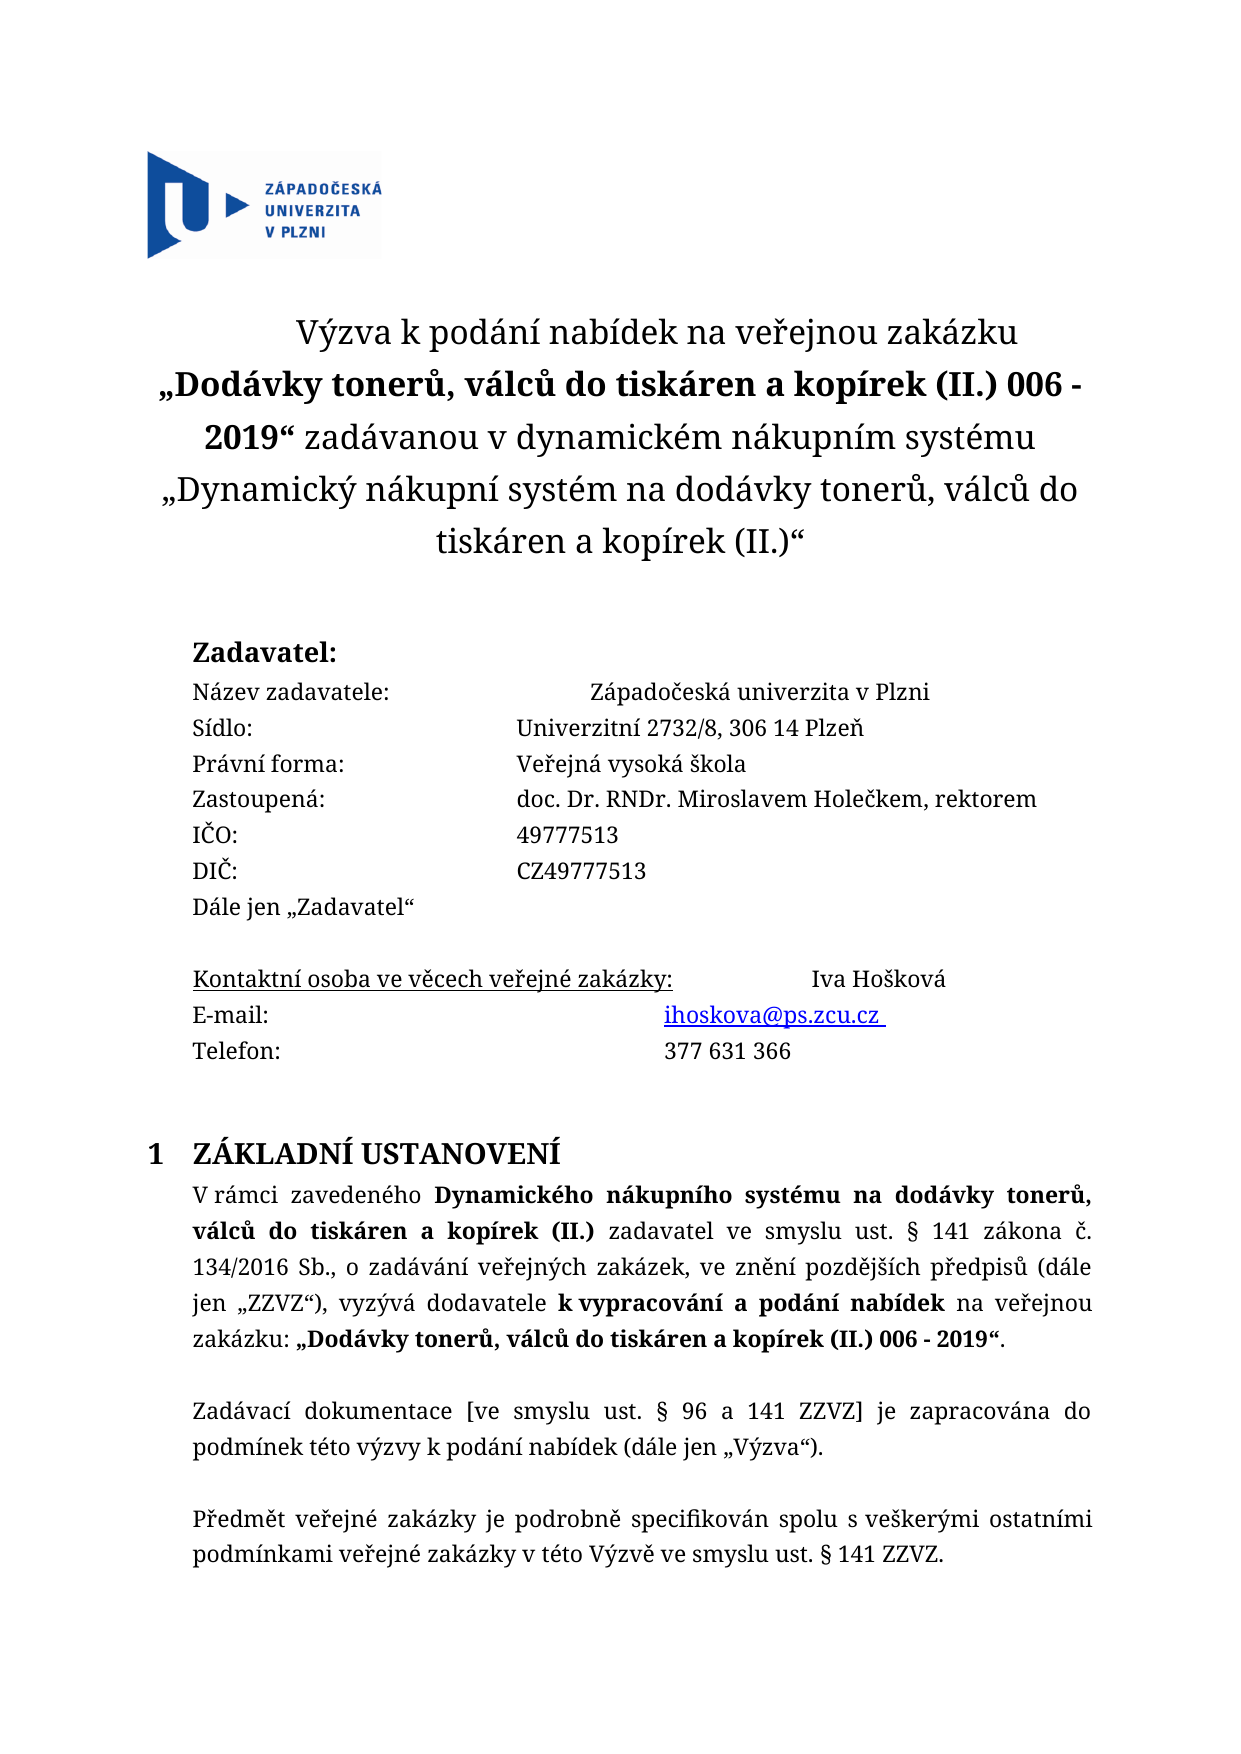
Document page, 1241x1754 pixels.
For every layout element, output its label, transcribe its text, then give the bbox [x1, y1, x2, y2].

text E-mail: ihoskova@ps.zcu.cz [148, 999, 1093, 1030]
text Právní forma: Veřejná vysoká škola [148, 747, 1093, 779]
text DIČ: CZ49777513 [148, 855, 1093, 887]
text Zadávací dokumentace [ve smyslu ust. § 96 a 141 ZZVZ] je zapracována do podmínek této výzvy k podání nabídek (dále jen „Výzva“). [192, 1395, 1093, 1462]
text Telefon: 377 631 366 [148, 1035, 1093, 1066]
text Název zadavatele: Západočeská univerzita v Plzni [148, 676, 1093, 707]
text Zadavatel: [192, 633, 1093, 670]
text Kontaktní osoba ve věcech veřejné zakázky: Iva Hošková [148, 963, 1093, 994]
text V rámci zavedeného Dynamického nákupního systému na dodávky tonerů, válců do tiskáren a kopírek (II.) zadavatel ve smyslu ust. § 141 zákona č. 134/2016 Sb., o zadávání veřejných zakázek, ve znění pozdějších předpisů (dále jen „ZZVZ“), vyzývá dodavatele k vypracování a podání nabídek na veřejnou zakázku: „Dodávky tonerů, válců do tiskáren a kopírek (II.) 006 - 2019“. [192, 1179, 1093, 1354]
text IČO: 49777513 [148, 819, 1093, 851]
picture [147, 151, 382, 259]
text Sídlo: Univerzitní 2732/8, 306 14 Plzeň [148, 712, 1093, 743]
text Předmět veřejné zakázky je podrobně specifikován spolu s veškerými ostatními podmínkami veřejné zakázky v této Výzvě ve smyslu ust. § 141 ZZVZ. [192, 1502, 1093, 1570]
text Zastoupená: doc. Dr. RNDr. Miroslavem Holečkem, rektorem [192, 783, 1093, 815]
text Výzva k podání nabídek na veřejnou zakázku „Dodávky tonerů, válců do tiskáren a kopírek (II.) 006 - 2019“ zadávanou v dynamickém nákupním systému „Dynamický nákupní systém na dodávky tonerů, válců do tiskáren a kopírek (II.)“ [148, 309, 1093, 563]
text Dále jen „Zadavatel“ [148, 891, 1093, 922]
subtitle ZÁKLADNÍ USTANOVENÍ [148, 1133, 1093, 1173]
